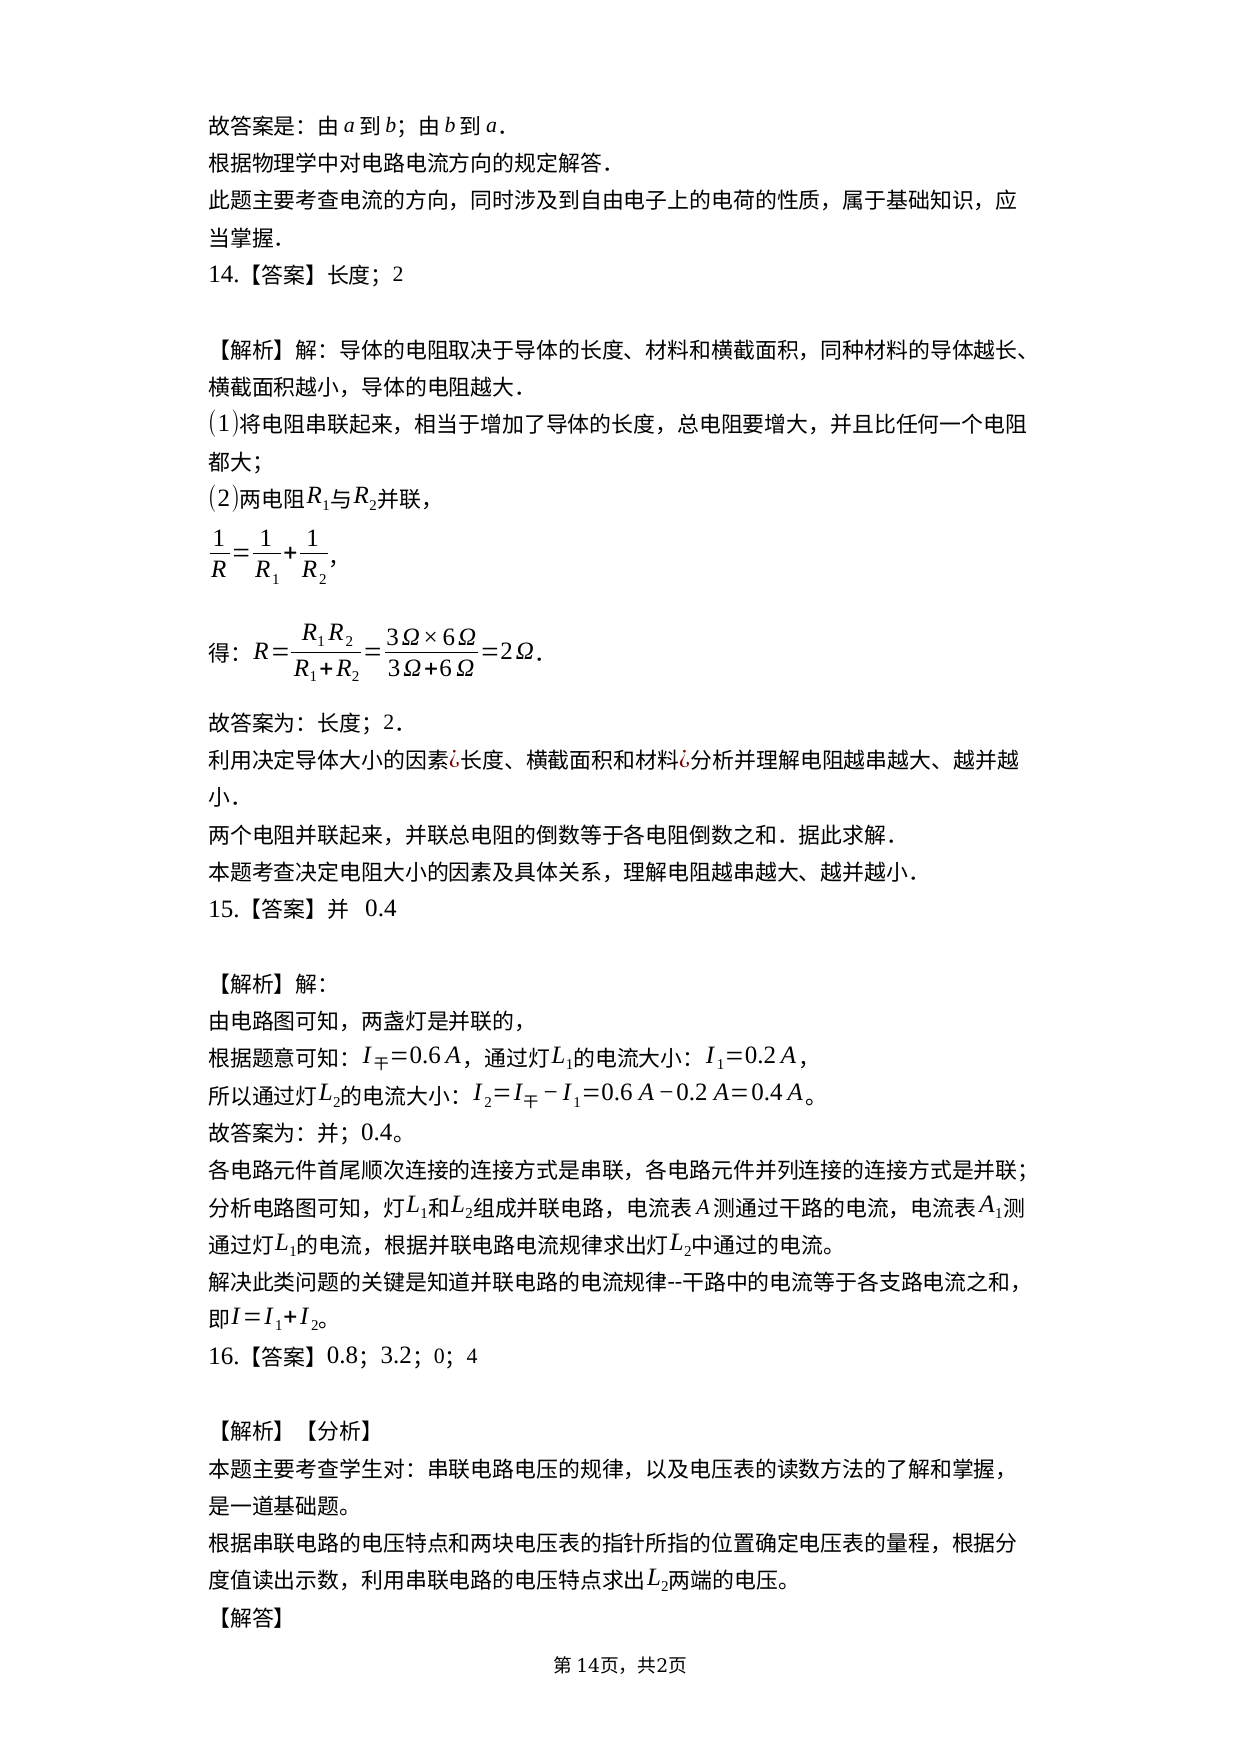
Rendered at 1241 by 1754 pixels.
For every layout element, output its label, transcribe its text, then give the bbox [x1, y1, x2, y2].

list 【解析】解：导体的电阻取决于导体的长度、材料和横截面积，同种材料的导体越长、横截面积越小，导体的电阻越大． 将电阻串联起来，相当于增加了导体的长度，总电阻要增大，并且比任何一个电阻都大； 两电阻与并联， ， 得：． 故答案为：长度；2． 利用决定导体大小的因素长度、横截面积和材料分析并理解电阻越串越大、越并越小． 两个电阻并联起来，并联总电阻的倒数等于各电阻倒数之和．据此求解． 本题考查决定电阻大小的因素及具体关系，理解电阻越串越大、越并越小． 15.【答案】并 [208, 332, 1032, 962]
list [208, 1414, 1032, 1633]
list 【解析】解： 由电路图可知，两盏灯是并联的， 根据题意可知：，通过灯的电流大小：， 所以通过灯的电流大小：。 故答案为：并；。 各电路元件首尾顺次连接的连接方式是串联，各电路元件并列连接的连接方式是并联； 分析电路图可知，灯和组成并联电路，电流表A测通过干路的电流，电流表测通过灯的电流，根据并联电路电流规律求出灯中通过的电流。 解决此类问题的关键是知道并联电路的电流规律--干路中的电流等于各支路电流之和，即。 16.【答案】；；0；4 [208, 966, 1032, 1409]
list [208, 108, 1032, 327]
